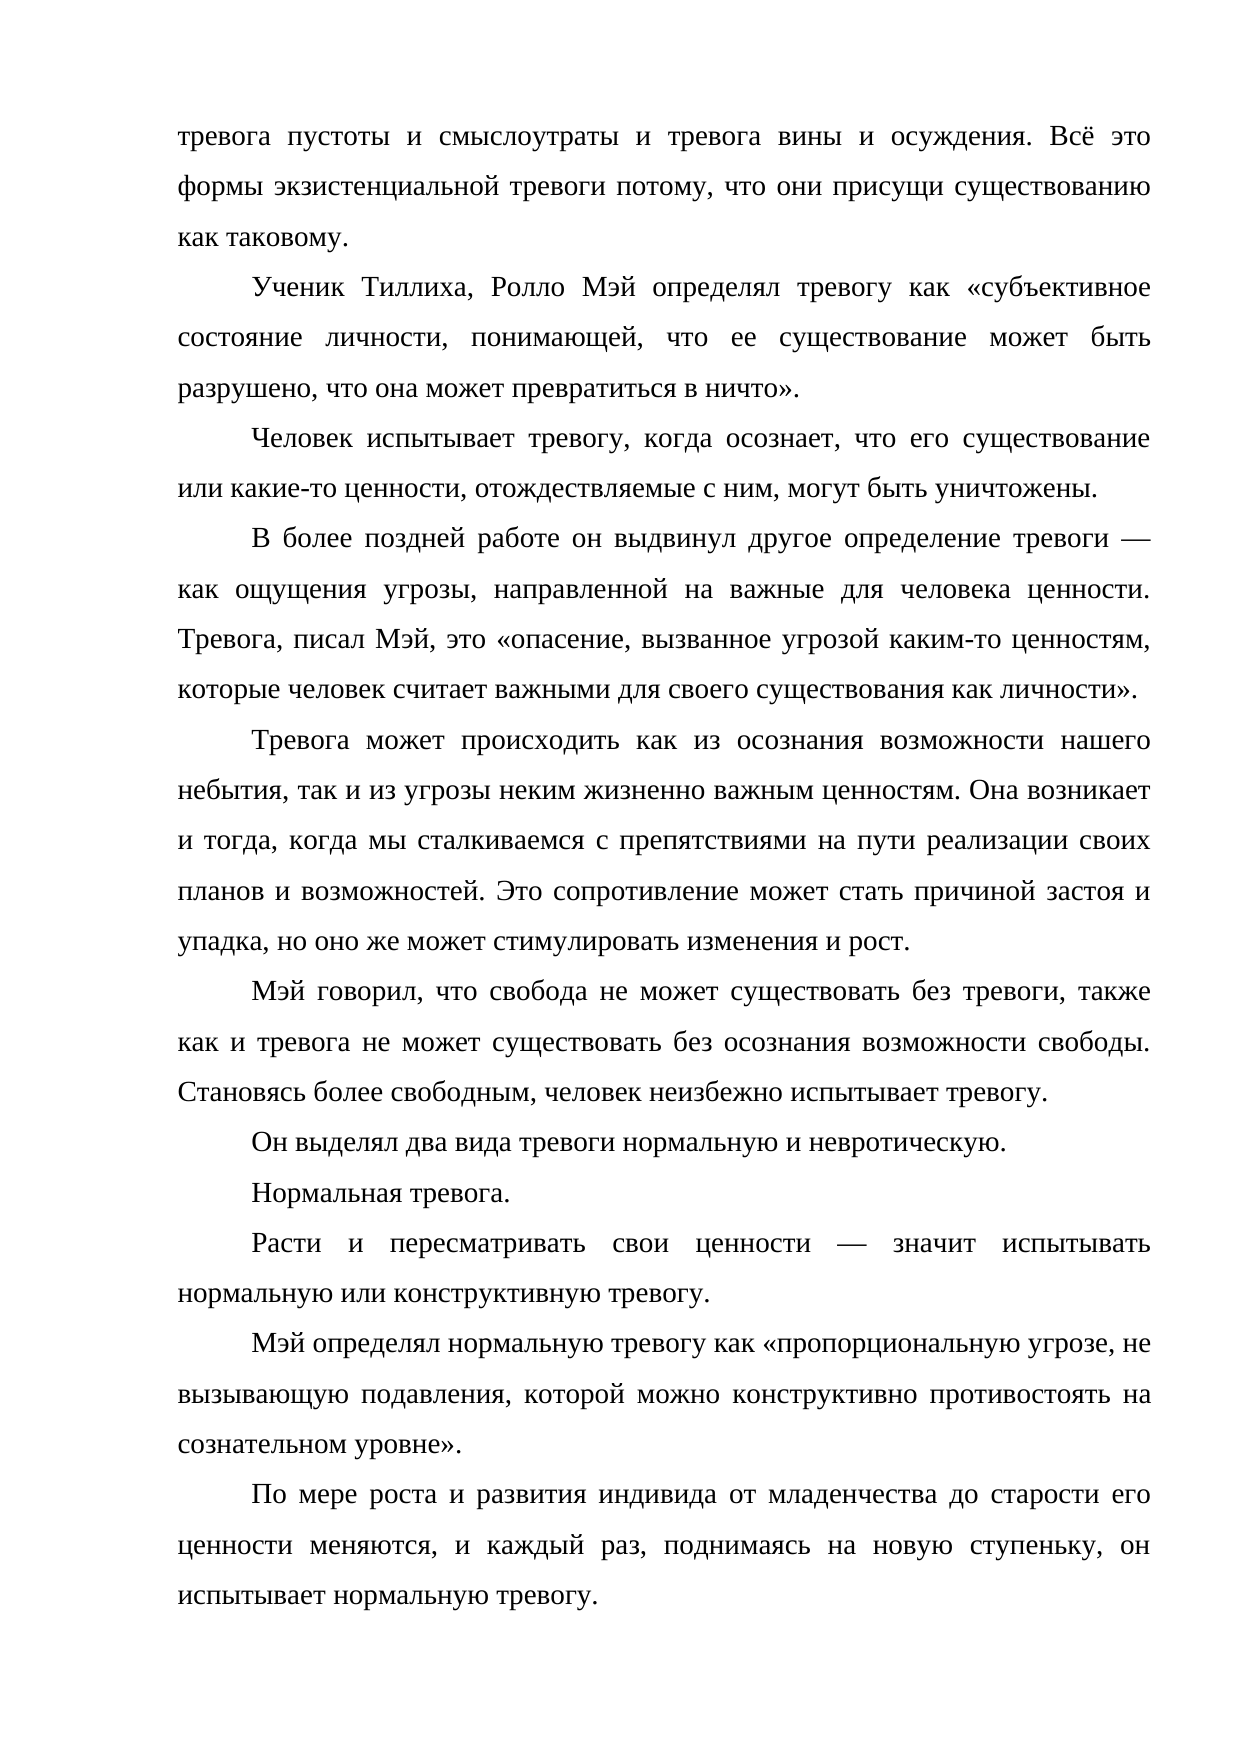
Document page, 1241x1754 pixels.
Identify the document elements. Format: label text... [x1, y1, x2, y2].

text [177, 118, 1152, 252]
text Человек испытывает тревогу, когда осознает, что его существование или какие-то ценности, отождествляемые с ним, могут быть уничтожены. [177, 420, 1152, 504]
text Мэй определял нормальную тревогу как «пропорциональную угрозе, не вызывающую подавления, которой можно конструктивно противостоять на сознательном уровне». [177, 1326, 1152, 1460]
text Расти и пересматривать свои ценности — значит испытывать нормальную или конструктивную тревогу. [177, 1225, 1152, 1309]
text По мере роста и развития индивида от младенчества до старости его ценности меняются, и каждый раз, поднимаясь на новую ступеньку, он испытывает нормальную тревогу. [177, 1477, 1152, 1611]
text В более поздней работе он выдвинул другое определение тревоги — как ощущения угрозы, направленной на важные для человека ценности. Тревога, писал Мэй, это «опасение, вызванное угрозой каким-то ценностям, которые человек считает важными для своего существования как личности». [177, 521, 1152, 705]
text Мэй говорил, что свобода не может существовать без тревоги, также как и тревога не может существовать без осознания возможности свободы. Становясь более свободным, человек неизбежно испытывает тревогу. [177, 973, 1152, 1108]
text Тревога может происходить как из осознания возможности нашего небытия, так и из угрозы неким жизненно важным ценностям. Она возникает и тогда, когда мы сталкиваемся с препятствиями на пути реализации своих планов и возможностей. Это сопротивление может стать причиной застоя и упадка, но оно же может стимулировать изменения и рост. [177, 722, 1152, 957]
text Нормальная тревога. [177, 1175, 1152, 1208]
text Он выделял два вида тревоги нормальную и невротическую. [177, 1124, 1152, 1158]
text Ученик Тиллиха, Ролло Мэй определял тревогу как «субъективное состояние личности, понимающей, что ее существование может быть разрушено, что она может превратиться в ничто». [177, 269, 1152, 403]
